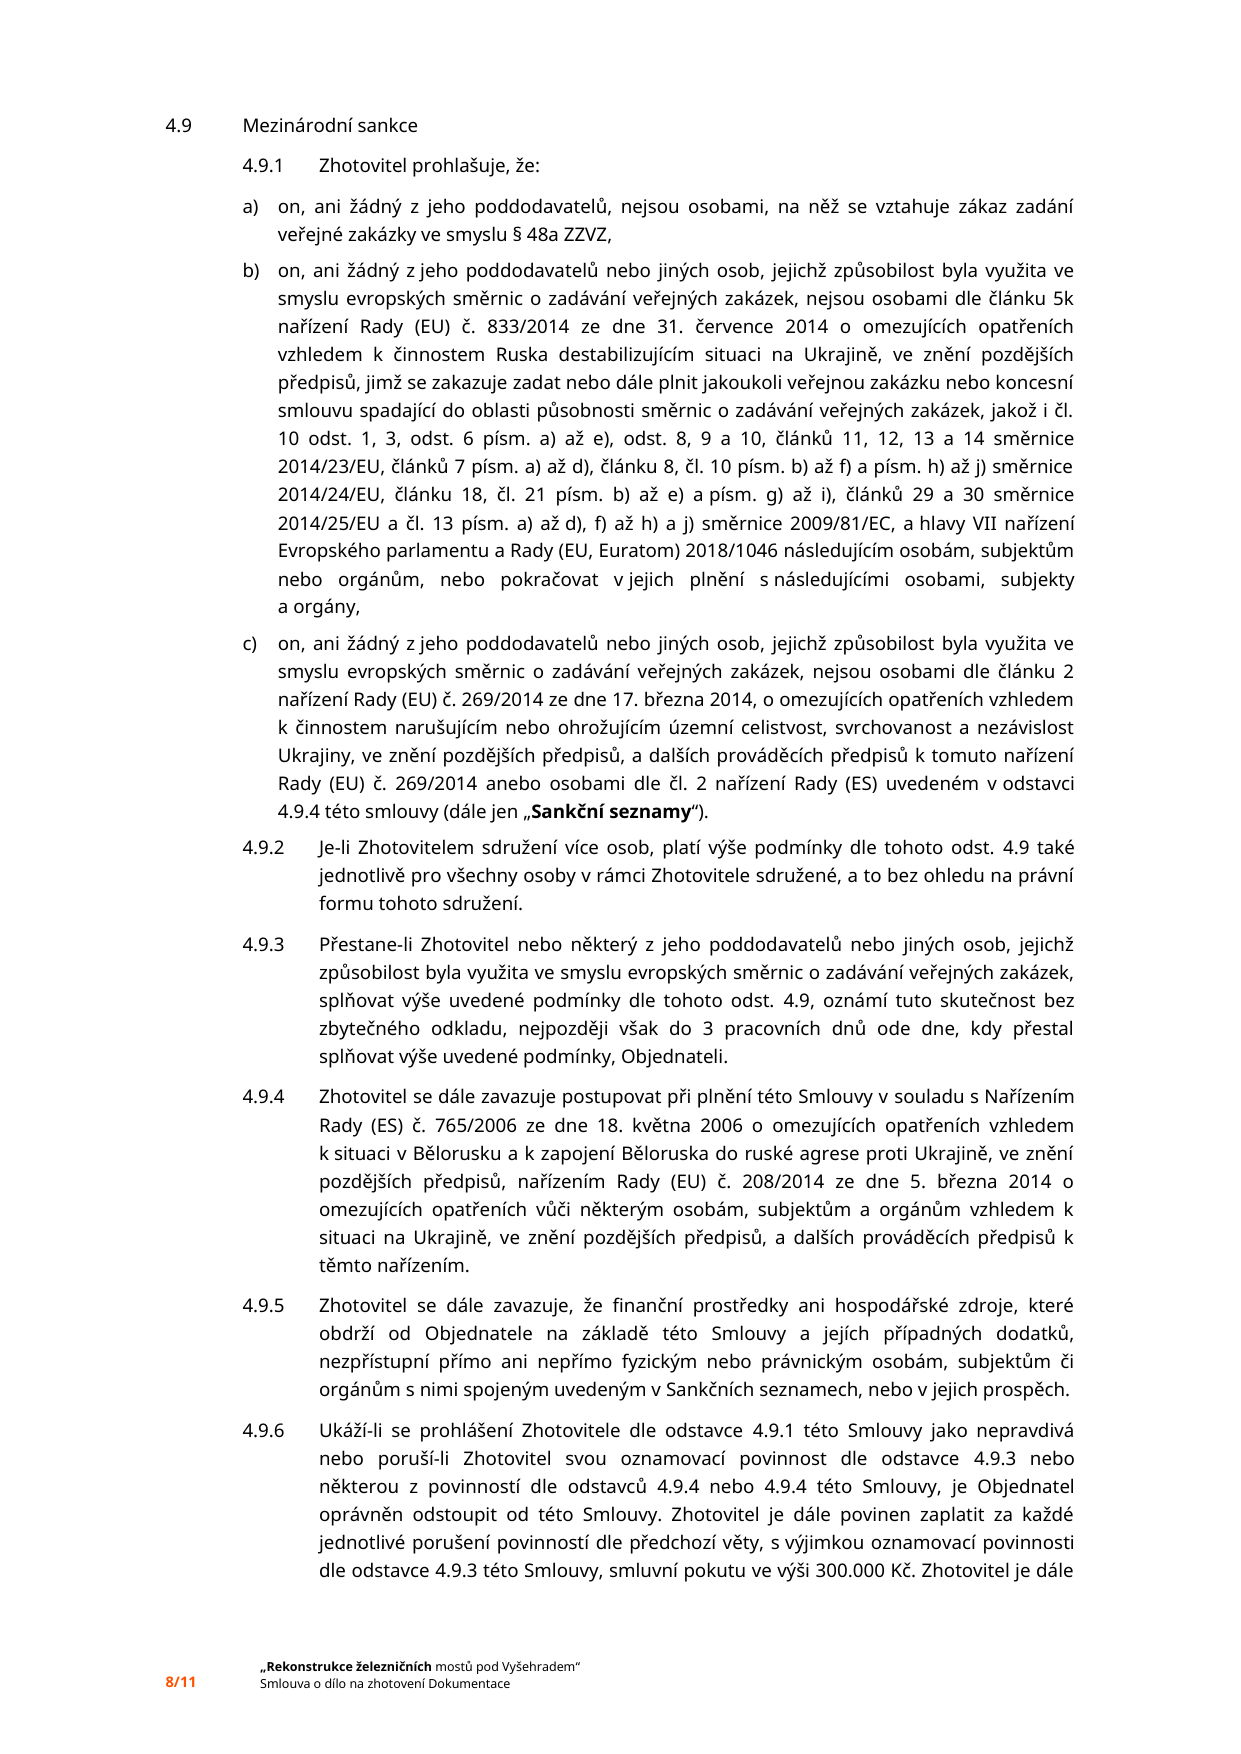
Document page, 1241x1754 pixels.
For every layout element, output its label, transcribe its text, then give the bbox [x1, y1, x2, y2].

text Mezinárodní sankce [165, 112, 1075, 138]
list on, ani žádný z jeho poddodavatelů nebo jiných osob, jejichž způsobilost byla využita ve smyslu evropských směrnic o zadávání veřejných zakázek, nejsou osobami dle článku 2 nařízení Rady (EU) č. 269/2014 ze dne 17. března 2014, o omezujících opatřeních vzhledem k činnostem narušujícím nebo ohrožujícím územní celistvost, svrchovanost a nezávislost Ukrajiny, ve znění pozdějších předpisů, a dalších prováděcích předpisů k tomuto nařízení Rady (EU) č. 269/2014 anebo osobami dle čl. 2 nařízení Rady (ES) uvedeném v odstavci 4.9.4 této smlouvy (dále jen „Sankční seznamy“). [242, 630, 1075, 824]
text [242, 1417, 1075, 1583]
list on, ani žádný z jeho poddodavatelů, nejsou osobami, na něž se vztahuje zákaz zadání veřejné zakázky ve smyslu § 48a ZZVZ, [242, 193, 1075, 247]
text Přestane-li Zhotovitel nebo některý z jeho poddodavatelů nebo jiných osob, jejichž způsobilost byla využita ve smyslu evropských směrnic o zadávání veřejných zakázek, splňovat výše uvedené podmínky dle tohoto odst. 4.9, oznámí tuto skutečnost bez zbytečného odkladu, nejpozději však do 3 pracovních dnů ode dne, kdy přestal splňovat výše uvedené podmínky, Objednateli. [242, 931, 1075, 1069]
text Zhotovitel prohlašuje, že: [242, 153, 1075, 178]
text Zhotovitel se dále zavazuje postupovat při plnění této Smlouvy v souladu s Nařízením Rady (ES) č. 765/2006 ze dne 18. května 2006 o omezujících opatřeních vzhledem k situaci v Bělorusku a k zapojení Běloruska do ruské agrese proti Ukrajině, ve znění pozdějších předpisů, nařízením Rady (EU) č. 208/2014 ze dne 5. března 2014 o omezujících opatřeních vůči některým osobám, subjektům a orgánům vzhledem k situaci na Ukrajině, ve znění pozdějších předpisů, a dalších prováděcích předpisů k těmto nařízením. [242, 1084, 1075, 1277]
list on, ani žádný z jeho poddodavatelů nebo jiných osob, jejichž způsobilost byla využita ve smyslu evropských směrnic o zadávání veřejných zakázek, nejsou osobami dle článku 5k nařízení Rady (EU) č. 833/2014 ze dne 31. července 2014 o omezujících opatřeních vzhledem k činnostem Ruska destabilizujícím situaci na Ukrajině, ve znění pozdějších předpisů, jimž se zakazuje zadat nebo dále plnit jakoukoli veřejnou zakázku nebo koncesní smlouvu spadající do oblasti působnosti směrnic o zadávání veřejných zakázek, jakož i čl. 10 odst. 1, 3, odst. 6 písm. a) až e), odst. 8, 9 a 10, článků 11, 12, 13 a 14 směrnice 2014/23/EU, článků 7 písm. a) až d), článku 8, čl. 10 písm. b) až f) a písm. h) až j) směrnice 2014/24/EU, článku 18, čl. 21 písm. b) až e) a písm. g) až i), článků 29 a 30 směrnice 2014/25/EU a čl. 13 písm. a) až d), f) až h) a j) směrnice 2009/81/EC, a hlavy VII nařízení Evropského parlamentu a Rady (EU, Euratom) 2018/1046 následujícím osobám, subjektům nebo orgánům, nebo pokračovat v jejich plnění s následujícími osobami, subjekty a orgány, [242, 258, 1075, 619]
text Zhotovitel se dále zavazuje, že finanční prostředky ani hospodářské zdroje, které obdrží od Objednatele na základě této Smlouvy a jejích případných dodatků, nezpřístupní přímo ani nepřímo fyzickým nebo právnickým osobám, subjektům či orgánům s nimi spojeným uvedeným v Sankčních seznamech, nebo v jejich prospěch. [242, 1292, 1075, 1402]
text Je-li Zhotovitelem sdružení více osob, platí výše podmínky dle tohoto odst. 4.9 také jednotlivě pro všechny osoby v rámci Zhotovitele sdružené, a to bez ohledu na právní formu tohoto sdružení. [242, 835, 1075, 916]
